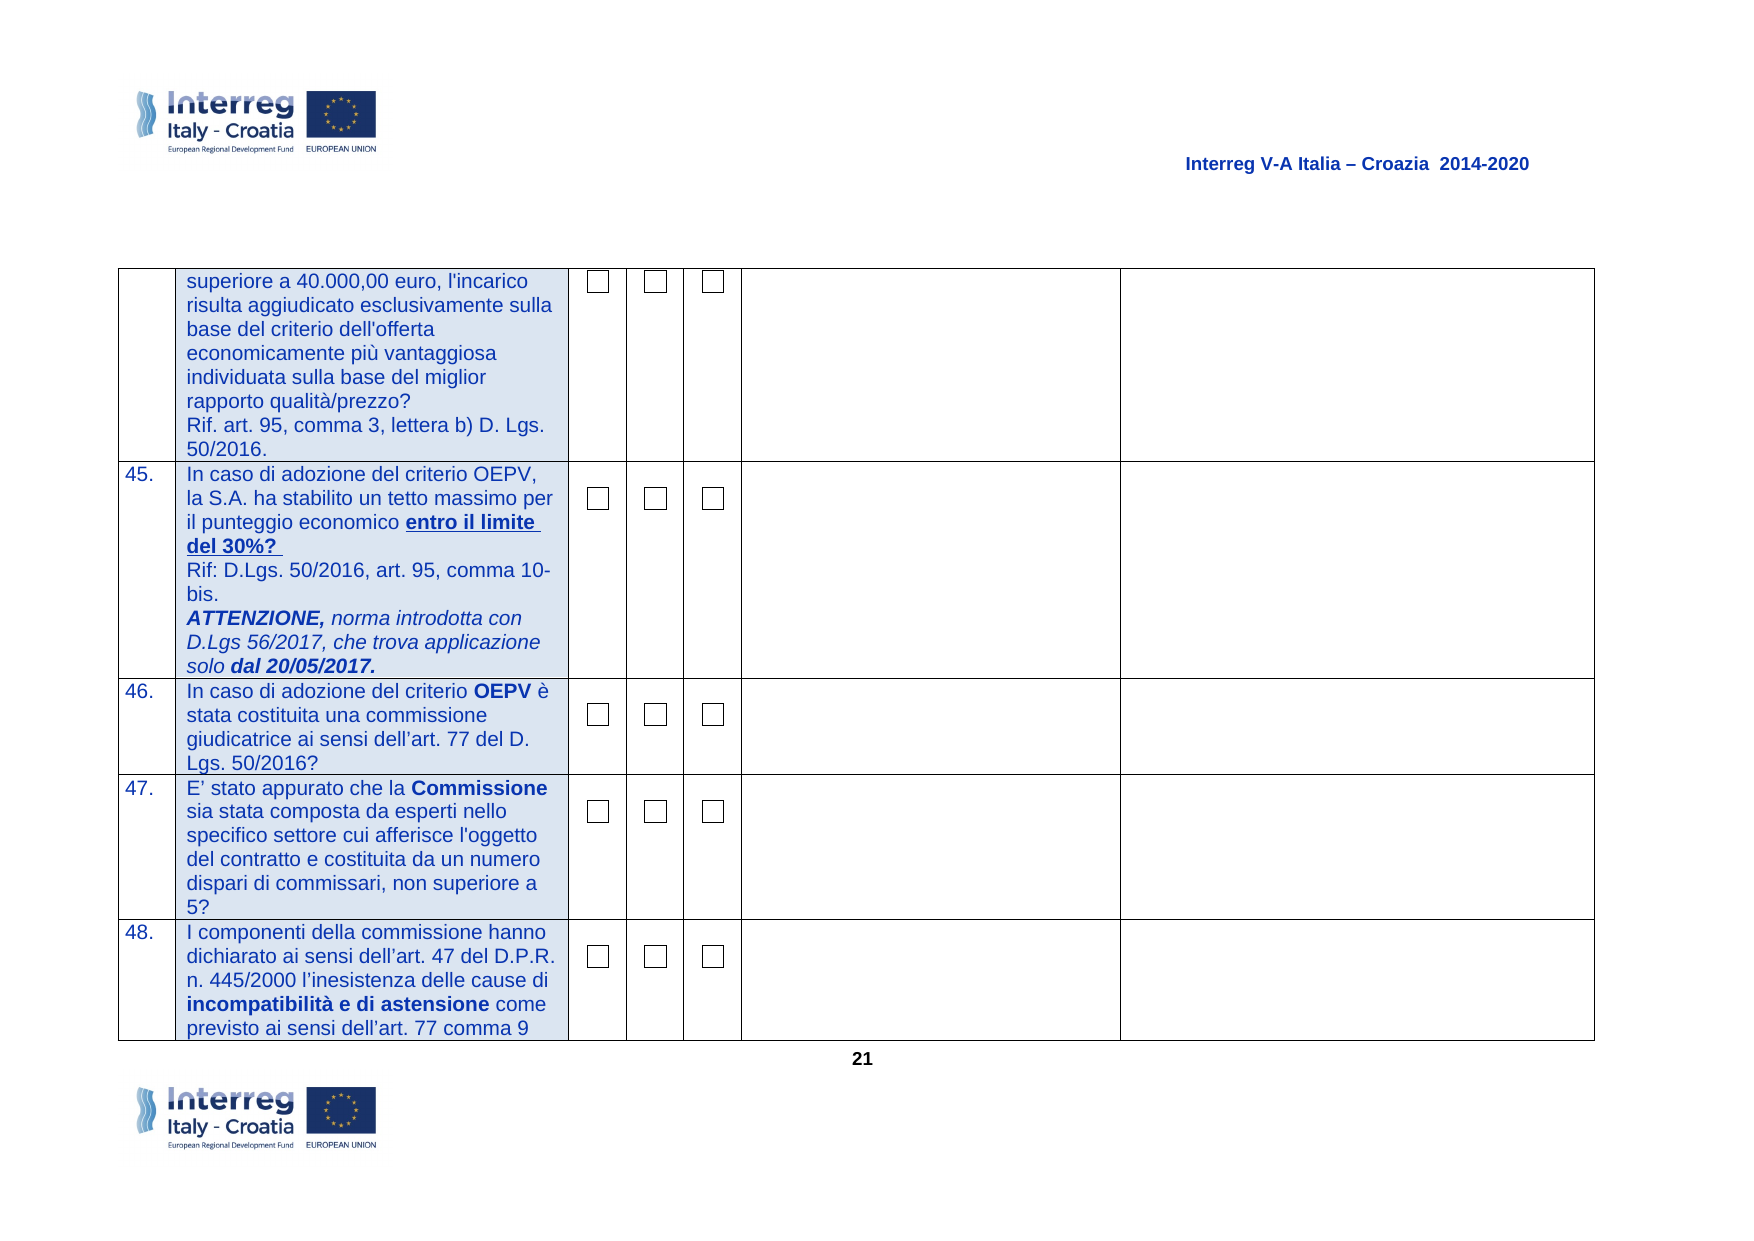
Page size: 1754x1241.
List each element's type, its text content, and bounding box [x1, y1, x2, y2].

table_cell [742, 920, 1120, 1040]
table_cell [569, 269, 626, 461]
picture [118, 1069, 394, 1167]
table_cell [1121, 462, 1594, 677]
picture [118, 73, 394, 171]
table_cell [119, 775, 175, 919]
table_cell [742, 462, 1120, 677]
table_cell [119, 269, 175, 461]
table_cell [569, 679, 626, 774]
table_cell E’ stato appurato che la Commissione sia stata composta da esperti nello specifico settore cui afferisce l'oggetto del contratto e costituita da un numero dispari di commissari, non superiore a 5? [176, 775, 568, 919]
table_cell [1121, 269, 1594, 461]
table_cell [684, 920, 741, 1040]
table_cell [627, 775, 683, 919]
table_cell [569, 920, 626, 1040]
table_cell [684, 679, 741, 774]
table_cell [627, 462, 683, 677]
table_cell [627, 679, 683, 774]
table_cell [119, 679, 175, 774]
table_cell [119, 920, 175, 1040]
table_cell [742, 679, 1120, 774]
table_cell In caso di adozione del criterio OEPV, la S.A. ha stabilito un tetto massimo per il punteggio economico entro il limite del 30%? Rif: D.Lgs. 50/2016, art. 95, comma 10-bis. ATTENZIONE, norma introdotta con D.Lgs 56/2017, che trova applicazione solo dal 20/05/2017. [176, 462, 568, 677]
table_cell [119, 462, 175, 677]
table_cell In caso di adozione del criterio OEPV è stata costituita una commissione giudicatrice ai sensi dell’art. 77 del D. Lgs. 50/2016? [176, 679, 568, 774]
table_cell [1121, 920, 1594, 1040]
table_cell [627, 920, 683, 1040]
table_cell [684, 775, 741, 919]
table_cell [627, 269, 683, 461]
table_cell [1121, 775, 1594, 919]
table_cell [569, 775, 626, 919]
table_cell [684, 269, 741, 461]
table_cell [742, 269, 1120, 461]
table_cell [684, 462, 741, 677]
table_cell [1121, 679, 1594, 774]
table_cell [569, 462, 626, 677]
table_cell [742, 775, 1120, 919]
